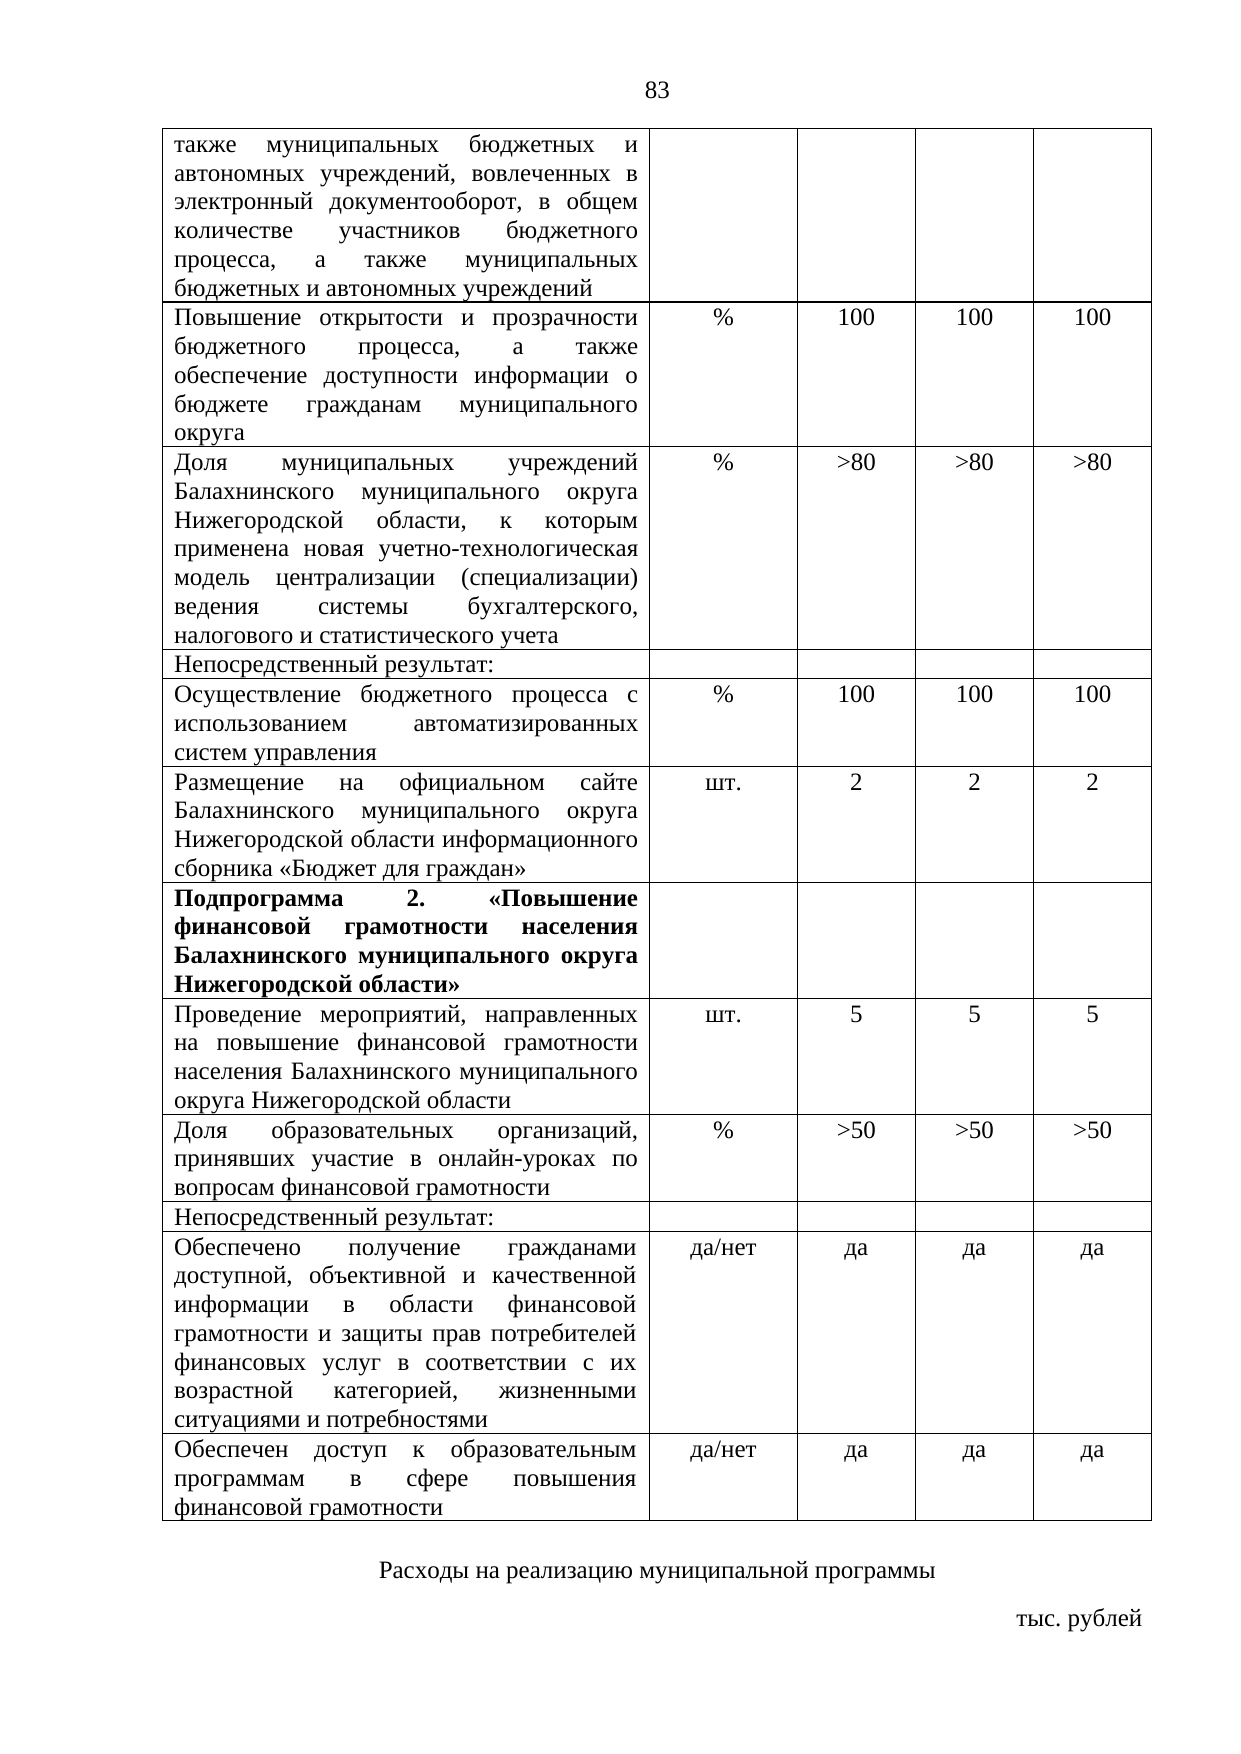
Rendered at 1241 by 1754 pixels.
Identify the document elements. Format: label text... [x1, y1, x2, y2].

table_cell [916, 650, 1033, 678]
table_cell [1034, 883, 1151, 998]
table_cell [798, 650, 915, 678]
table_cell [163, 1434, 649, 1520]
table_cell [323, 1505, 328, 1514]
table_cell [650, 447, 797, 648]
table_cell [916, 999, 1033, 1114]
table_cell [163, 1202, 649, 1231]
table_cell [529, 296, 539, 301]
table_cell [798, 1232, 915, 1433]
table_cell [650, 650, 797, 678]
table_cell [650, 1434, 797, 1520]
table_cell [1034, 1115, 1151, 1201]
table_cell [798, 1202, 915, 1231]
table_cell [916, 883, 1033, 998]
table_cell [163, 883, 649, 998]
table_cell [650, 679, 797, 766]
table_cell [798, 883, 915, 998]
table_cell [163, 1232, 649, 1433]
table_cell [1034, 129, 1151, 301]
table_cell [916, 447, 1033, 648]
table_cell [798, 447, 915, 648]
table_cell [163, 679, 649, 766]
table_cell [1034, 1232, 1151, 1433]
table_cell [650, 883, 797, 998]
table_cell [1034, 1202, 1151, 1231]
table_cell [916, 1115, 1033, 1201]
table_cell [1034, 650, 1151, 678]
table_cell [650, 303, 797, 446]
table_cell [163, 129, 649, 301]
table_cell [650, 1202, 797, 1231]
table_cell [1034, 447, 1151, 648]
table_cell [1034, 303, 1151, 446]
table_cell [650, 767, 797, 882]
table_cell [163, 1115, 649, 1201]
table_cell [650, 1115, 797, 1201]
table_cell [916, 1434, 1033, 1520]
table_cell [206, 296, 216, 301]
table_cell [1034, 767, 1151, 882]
text тыс. рублей [148, 1603, 1166, 1632]
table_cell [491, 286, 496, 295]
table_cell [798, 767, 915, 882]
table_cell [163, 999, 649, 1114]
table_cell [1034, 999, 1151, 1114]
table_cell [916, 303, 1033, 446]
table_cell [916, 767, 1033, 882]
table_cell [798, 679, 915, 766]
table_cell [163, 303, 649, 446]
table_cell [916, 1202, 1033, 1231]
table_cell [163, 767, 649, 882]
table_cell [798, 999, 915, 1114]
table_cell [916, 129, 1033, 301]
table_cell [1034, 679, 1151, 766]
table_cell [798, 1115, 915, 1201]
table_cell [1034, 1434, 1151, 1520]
text Расходы на реализацию муниципальной программы [148, 1555, 1166, 1584]
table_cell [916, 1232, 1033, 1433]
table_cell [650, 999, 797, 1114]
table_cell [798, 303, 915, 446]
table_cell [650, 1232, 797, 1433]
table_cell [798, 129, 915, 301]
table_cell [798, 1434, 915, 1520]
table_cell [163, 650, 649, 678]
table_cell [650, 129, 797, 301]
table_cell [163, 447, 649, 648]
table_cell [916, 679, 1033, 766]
